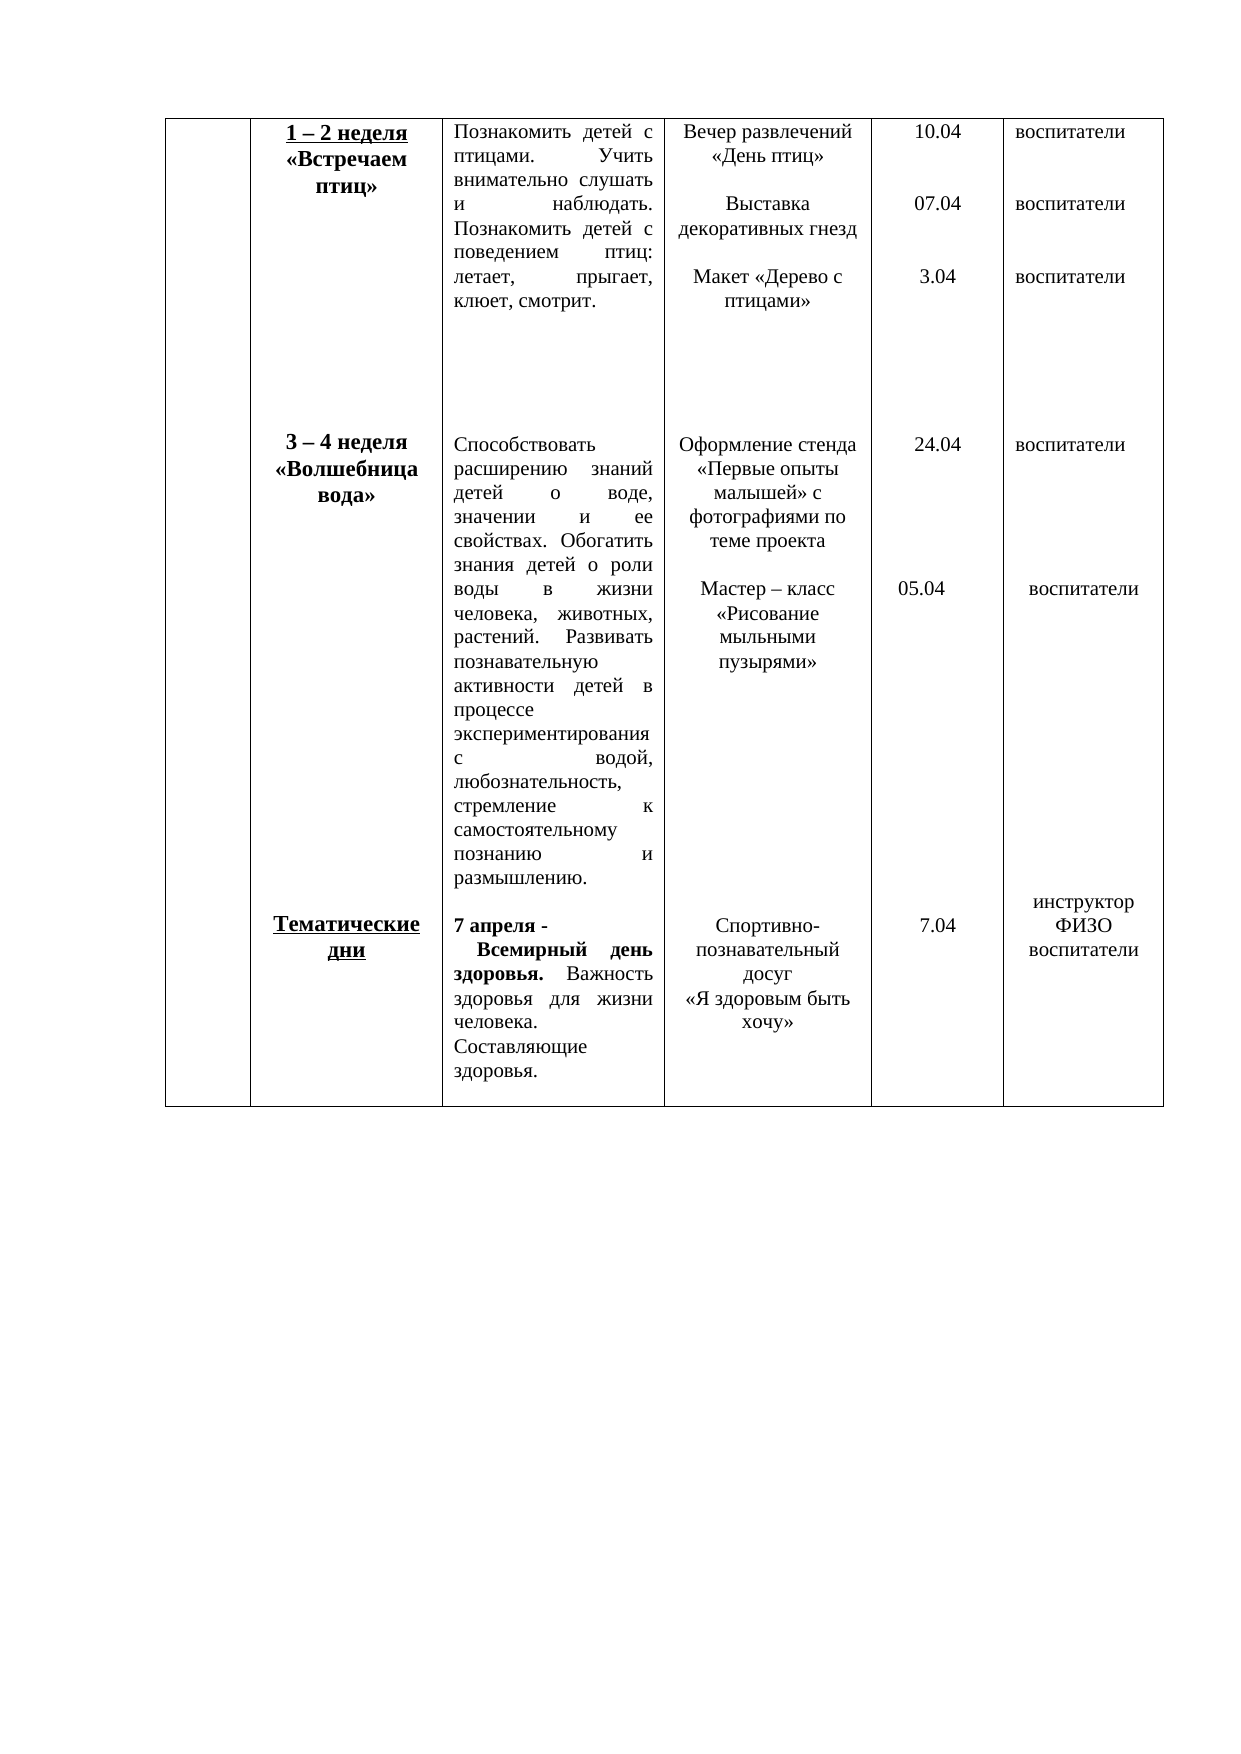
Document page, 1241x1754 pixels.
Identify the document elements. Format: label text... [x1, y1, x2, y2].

table_cell Познакомить детей с птицами. Учить внимательно слушать и наблюдать. Познакомить детей с поведением птиц: летает, прыгает, клюет, смотрит. Способствовать расширению знаний детей о воде, значении и ее свойствах. Обогатить знания детей о роли воды в жизни человека, животных, растений. Развивать познавательную активности детей в процессе экспериментирования с водой, любознательность, стремление к самостоятельному познанию и размышлению. 7 апреля - Всемирный день здоровья. Важность здоровья для жизни человека. Составляющие здоровья. [443, 119, 664, 1106]
table_cell воспитатели воспитатели воспитатели воспитатели воспитатели инструктор ФИЗО воспитатели [1004, 119, 1163, 1106]
table_cell 1 – 2 неделя «Встречаем птиц» 3 – 4 неделя «Волшебница вода» Тематические дни [251, 119, 442, 1106]
table_cell Вечер развлечений «День птиц» Выставка декоративных гнезд Макет «Дерево с птицами» Оформление стенда «Первые опыты малышей» с фотографиями по теме проекта Мастер – класс «Рисование мыльными пузырями» Спортивно-познавательный досуг «Я здоровым быть хочу» [665, 119, 871, 1106]
table_cell 10.04 07.04 3.04 24.04 05.04 7.04 [872, 119, 1003, 1106]
